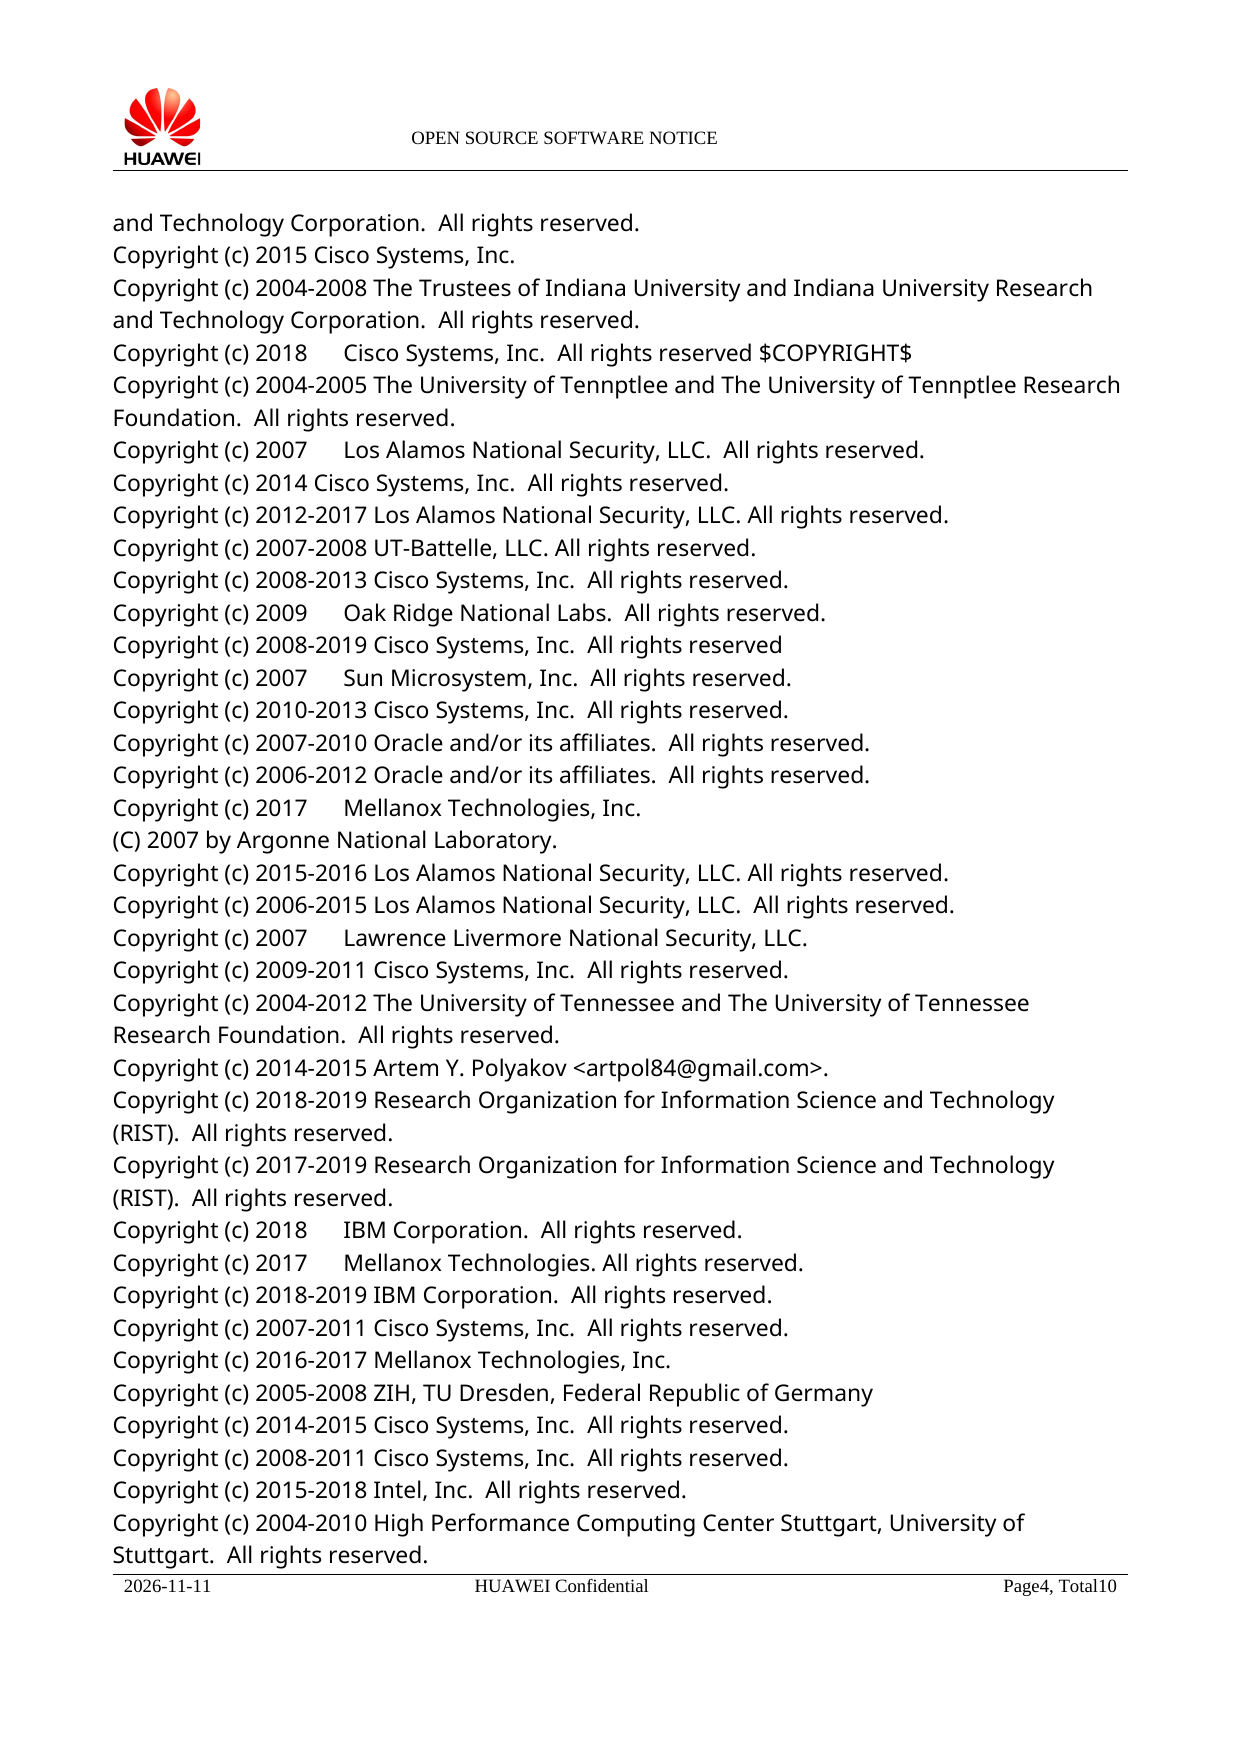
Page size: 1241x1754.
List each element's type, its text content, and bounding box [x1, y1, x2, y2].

picture [124, 88, 201, 165]
